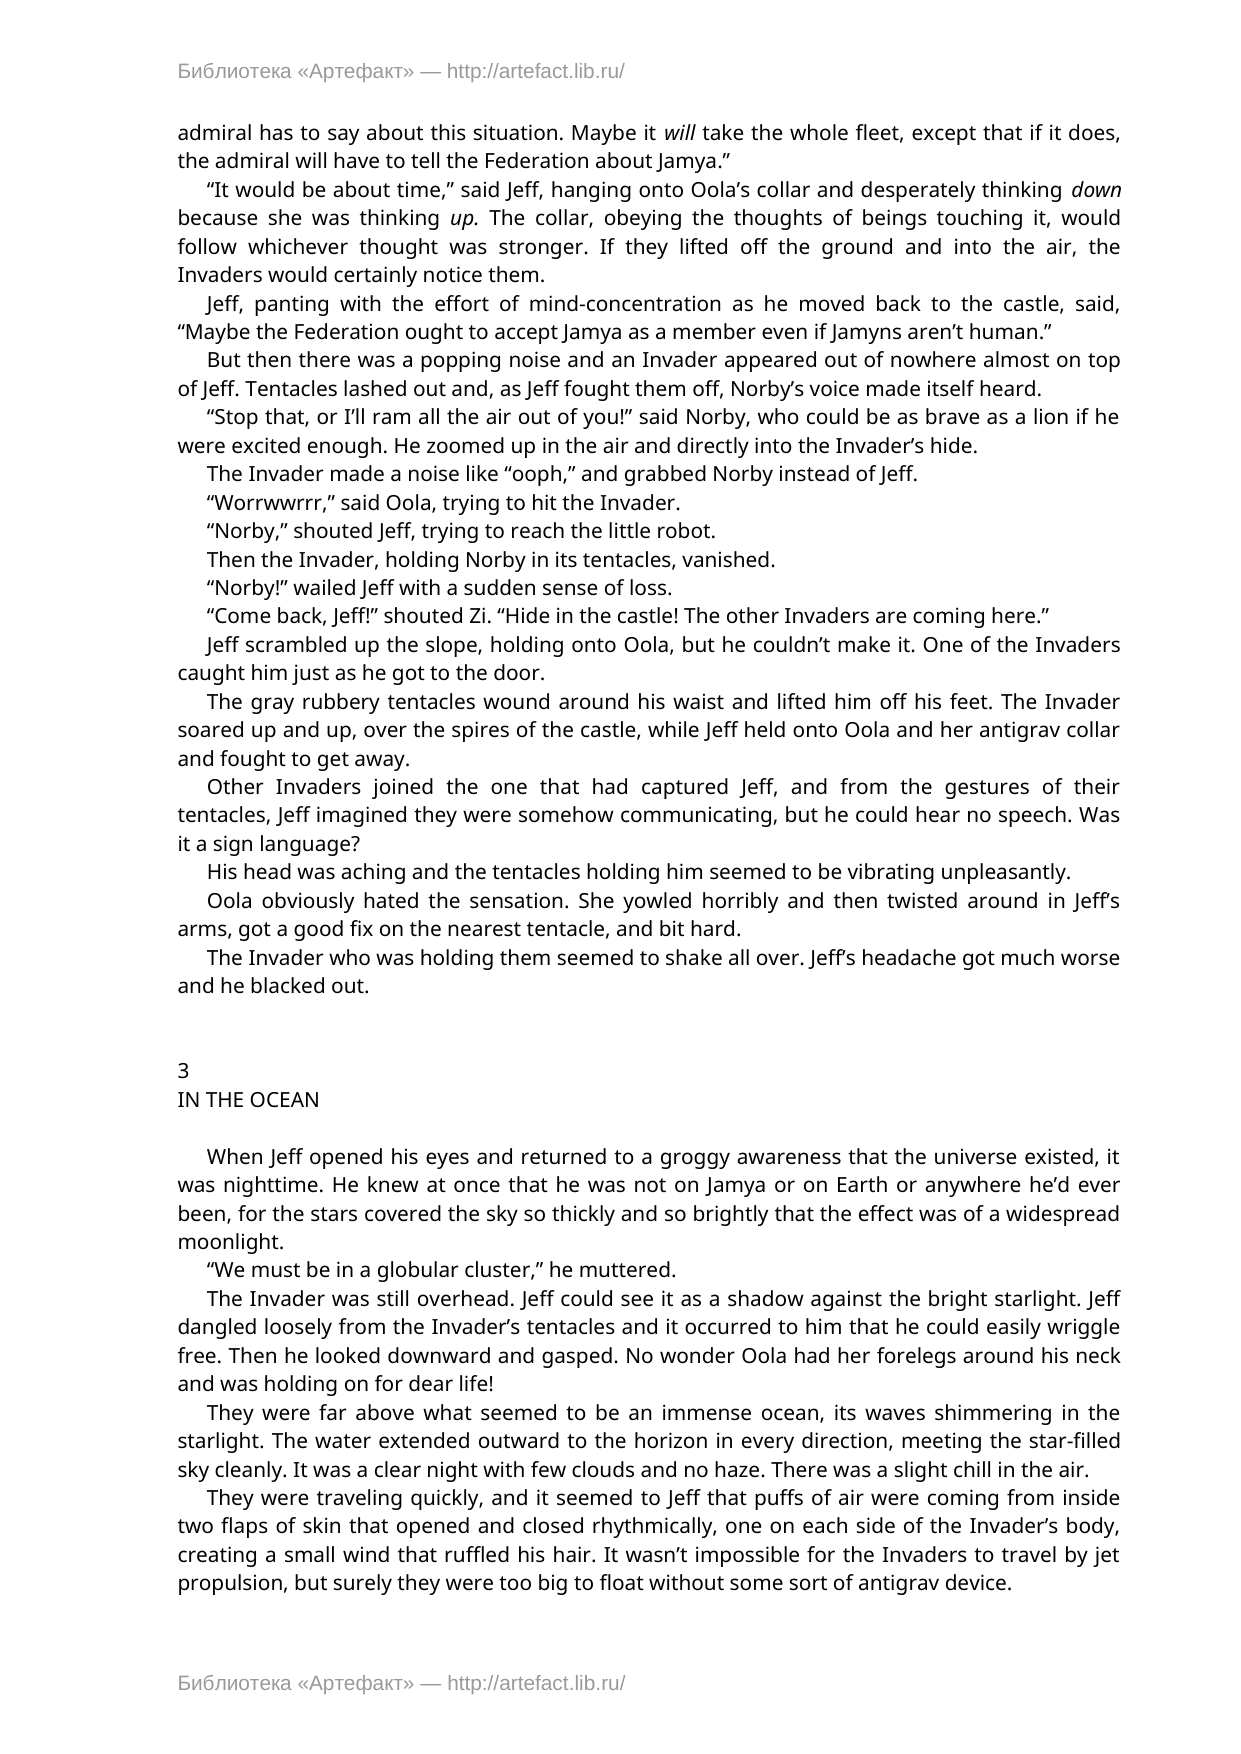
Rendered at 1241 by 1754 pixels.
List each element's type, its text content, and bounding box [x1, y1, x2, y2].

text “Norby!” wailed Jeff with a sudden sense of loss. [177, 573, 1122, 602]
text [177, 118, 1122, 175]
text They were far above what seemed to be an immense ocean, its waves shimmering in the starlight. The water extended outward to the horizon in every direction, meeting the star-filled sky cleanly. It was a clear night with few clouds and no haze. There was a slight chill in the air. [177, 1398, 1122, 1483]
subtitle IN THE OCEAN [177, 1085, 1122, 1113]
text Other Invaders joined the one that had captured Jeff, and from the gestures of their tentacles, Jeff imagined they were somehow communicating, but he could hear no speech. Was it a sign language? [177, 772, 1122, 857]
text But then there was a popping noise and an Invader appeared out of nowhere almost on top of Jeff. Tentacles lashed out and, as Jeff fought them off, Norby’s voice made itself heard. [177, 346, 1122, 402]
text They were traveling quickly, and it seemed to Jeff that puffs of air were coming from inside two flaps of skin that opened and closed rhythmically, one on each side of the Invader’s body, creating a small wind that ruffled his hair. It wasn’t impossible for the Invaders to travel by jet propulsion, but surely they were too big to float without some sort of antigrav device. [177, 1483, 1122, 1597]
text His head was aching and the tentacles holding him seemed to be vibrating unpleasantly. [177, 857, 1122, 886]
text Then the Invader, holding Norby in its tentacles, vanished. [177, 545, 1122, 573]
text “Stop that, or I’ll ram all the air out of you!” said Norby, who could be as brave as a lion if he were excited enough. He zoomed up in the air and directly into the Invader’s hide. [177, 402, 1122, 459]
text The gray rubbery tentacles wound around his waist and lifted him off his feet. The Invader soared up and up, over the spires of the castle, while Jeff held onto Oola and her antigrav collar and fought to get away. [177, 687, 1122, 772]
text Jeff, panting with the effort of mind-concentration as he moved back to the castle, said, “Maybe the Federation ought to accept Jamya as a member even if Jamyns aren’t human.” [177, 289, 1122, 346]
text The Invader was still overhead. Jeff could see it as a shadow against the bright starlight. Jeff dangled loosely from the Invader’s tentacles and it occurred to him that he could easily wriggle free. Then he looked downward and gasped. No wonder Oola had her forelegs around his neck and was holding on for dear life! [177, 1284, 1122, 1398]
text The Invader made a noise like “ooph,” and grabbed Norby instead of Jeff. [177, 459, 1122, 488]
text Jeff scrambled up the slope, holding onto Oola, but he couldn’t make it. One of the Invaders caught him just as he got to the door. [177, 630, 1122, 687]
text “Come back, Jeff!” shouted Zi. “Hide in the castle! The other Invaders are coming here.” [177, 602, 1122, 630]
text “Norby,” shouted Jeff, trying to reach the little robot. [177, 516, 1122, 545]
text “Worrwwrrr,” said Oola, trying to hit the Invader. [177, 488, 1122, 516]
text When Jeff opened his eyes and returned to a groggy awareness that the universe existed, it was nighttime. He knew at once that he was not on Jamya or on Earth or anywhere he’d ever been, for the stars covered the sky so thickly and so brightly that the effect was of a widespread moonlight. [177, 1142, 1122, 1256]
text 3 [177, 1057, 1122, 1085]
text Oola obviously hated the sensation. She yowled horribly and then twisted around in Jeff’s arms, got a good fix on the nearest tentacle, and bit hard. [177, 886, 1122, 943]
text “It would be about time,” said Jeff, hanging onto Oola’s collar and desperately thinking down because she was thinking up. The collar, obeying the thoughts of beings touching it, would follow whichever thought was stronger. If they lifted off the ground and into the air, the Invaders would certainly notice them. [177, 175, 1122, 289]
text The Invader who was holding them seemed to shake all over. Jeff’s headache got much worse and he blacked out. [177, 943, 1122, 1000]
text “We must be in a globular cluster,” he muttered. [177, 1256, 1122, 1284]
